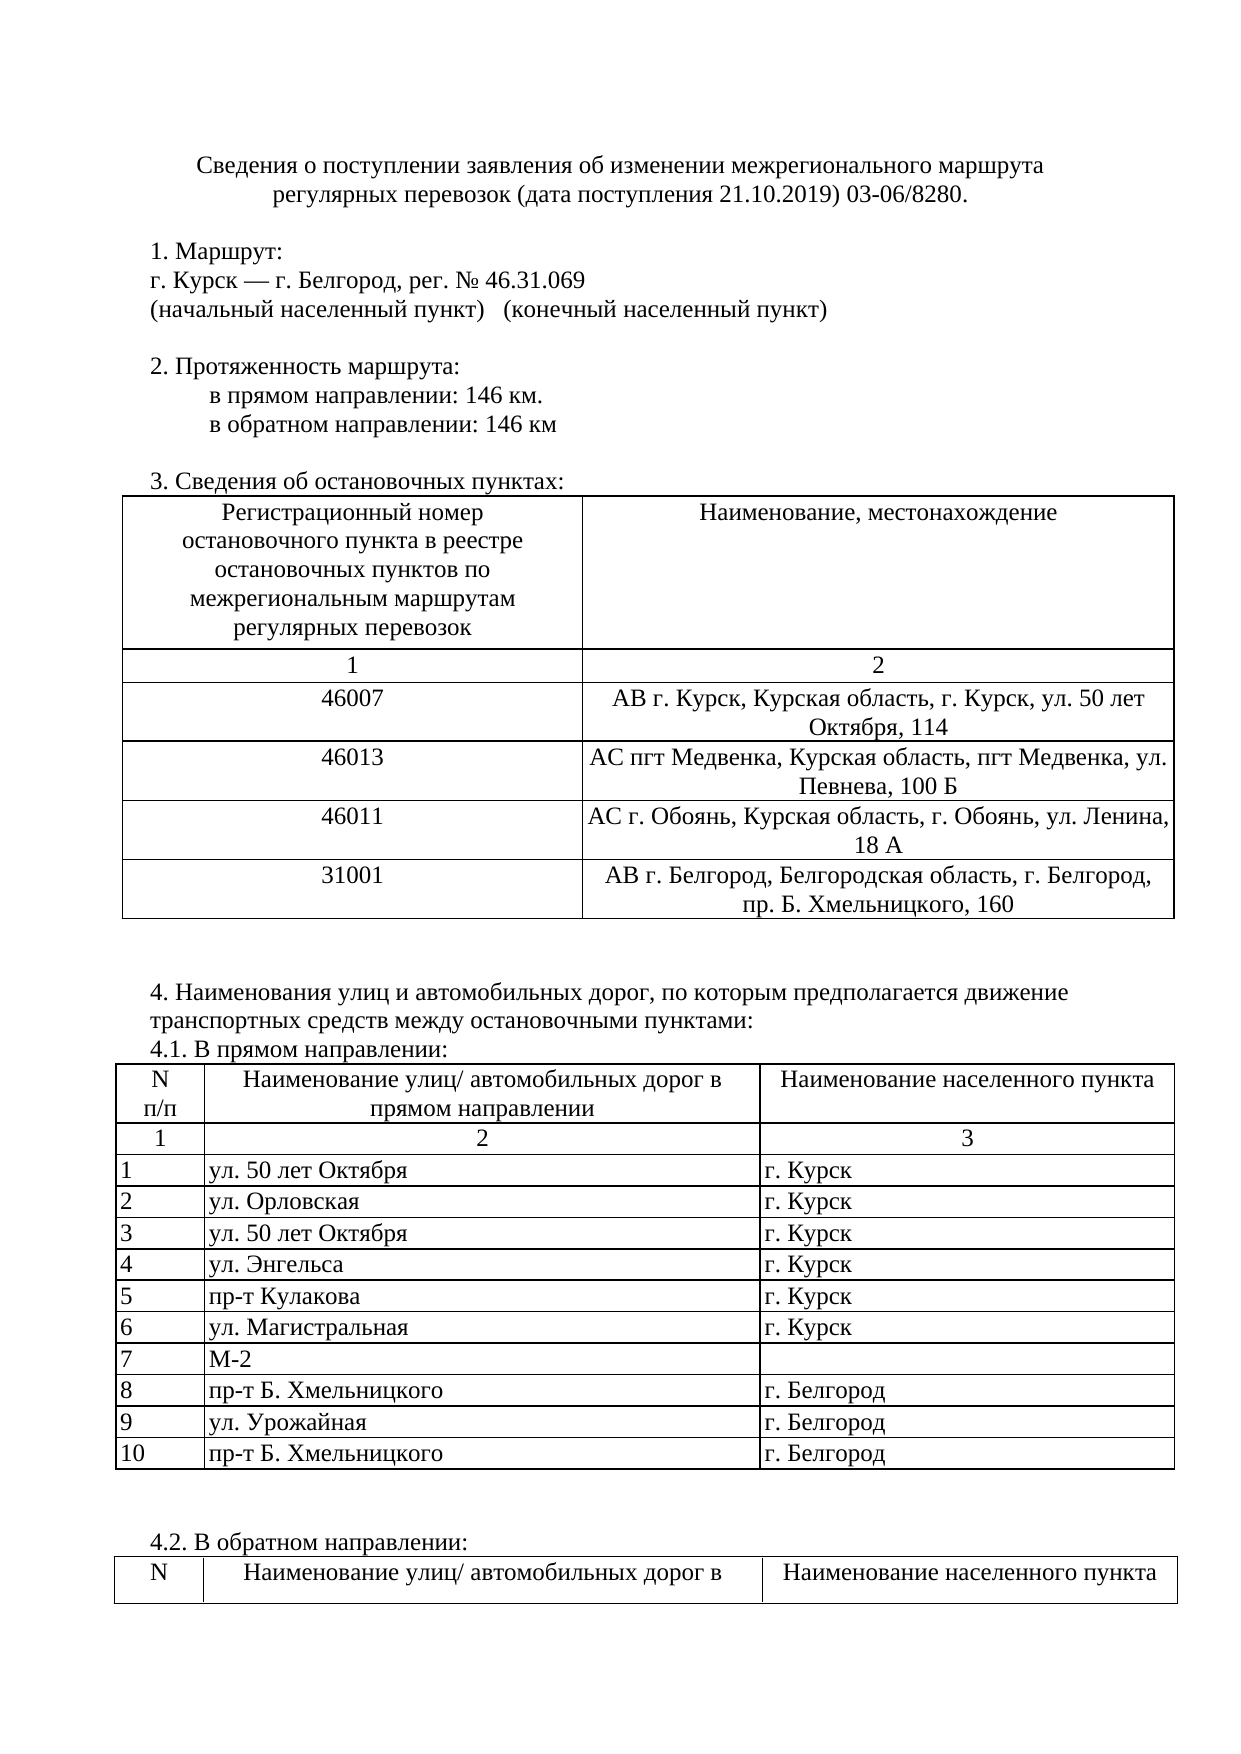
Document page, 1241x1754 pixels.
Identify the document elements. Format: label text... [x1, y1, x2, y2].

table_cell 1 [117, 1124, 204, 1153]
table_cell 9 [117, 1407, 204, 1437]
table_cell ул. Энгельса [205, 1250, 759, 1279]
text 1. Маршрут: [150, 236, 1090, 265]
table_cell АВ г. Белгород, Белгородская область, г. Белгород, пр. Б. Хмельницкого, 160 [583, 860, 1173, 918]
table_cell АС г. Обоянь, Курская область, г. Обоянь, ул. Ленина, 18 А [583, 801, 1173, 858]
table_cell г. Курск [761, 1250, 1174, 1279]
table_header Наименование улиц/ автомобильных дорог в прямом направлении [205, 1065, 759, 1122]
table_cell [761, 1344, 1174, 1374]
table_cell ул. 50 лет Октября [205, 1218, 759, 1248]
text Сведения о поступлении заявления об изменении межрегионального маршрута регулярных перевозок (дата поступления 21.10.2019) 03-06/8280. [150, 150, 1090, 207]
table_cell г. Курск [761, 1218, 1174, 1248]
text (начальный населенный пункт) (конечный населенный пункт) [150, 294, 1090, 322]
table_cell АВ г. Курск, Курская область, г. Курск, ул. 50 лет Октября, 114 [583, 683, 1173, 740]
table_cell г. Белгород [761, 1407, 1174, 1437]
table_cell пр-т Кулакова [205, 1281, 759, 1311]
table_header N п/п [117, 1065, 204, 1122]
table_cell 5 [117, 1281, 204, 1311]
table_cell 1 [117, 1155, 204, 1185]
table_header N п/п [115, 1557, 203, 1602]
table_cell 1 [123, 650, 582, 681]
table_cell ул. Орловская [205, 1187, 759, 1216]
table_cell 46013 [123, 742, 582, 799]
table_header Наименование населенного пункта [761, 1065, 1174, 1122]
text 4. Наименования улиц и автомобильных дорог, по которым предполагается движение транспортных средств между остановочными пунктами: [150, 977, 1090, 1034]
table_cell пр-т Б. Хмельницкого [205, 1438, 759, 1468]
table_cell 46011 [123, 801, 582, 858]
table_cell 46007 [123, 683, 582, 740]
text 3. Сведения об остановочных пунктах: [150, 466, 1090, 495]
table_cell 2 [583, 650, 1173, 681]
table_cell г. Курск [761, 1187, 1174, 1216]
table_cell 2 [117, 1187, 204, 1216]
table_cell г. Белгород [761, 1438, 1174, 1468]
table_header Наименование, местонахождение [583, 497, 1173, 648]
table_cell г. Курск [761, 1281, 1174, 1311]
text г. Курск — г. Белгород, рег. № 46.31.069 [150, 265, 1090, 294]
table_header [204, 1557, 762, 1602]
table_cell г. Курск [761, 1155, 1174, 1185]
table_cell 4 [117, 1250, 204, 1279]
table_cell 3 [117, 1218, 204, 1248]
table_cell 31001 [123, 860, 582, 918]
table_cell 6 [117, 1312, 204, 1342]
table_cell 10 [117, 1438, 204, 1468]
table_cell М-2 [205, 1344, 759, 1374]
table_cell 7 [117, 1344, 204, 1374]
table_cell ул. 50 лет Октября [205, 1155, 759, 1185]
table_cell 8 [117, 1375, 204, 1405]
table_cell 3 [761, 1124, 1174, 1153]
text в обратном направлении: 146 км [150, 409, 1090, 437]
table_cell АС пгт Медвенка, Курская область, пгт Медвенка, ул. Певнева, 100 Б [583, 742, 1173, 799]
text в прямом направлении: 146 км. [150, 380, 1090, 409]
table_cell г. Белгород [761, 1375, 1174, 1405]
table_header Регистрационный номер остановочного пункта в реестре остановочных пунктов по межрегиональным маршрутам регулярных перевозок [123, 497, 582, 648]
table_cell пр-т Б. Хмельницкого [205, 1375, 759, 1405]
table_cell г. Курск [761, 1312, 1174, 1342]
text 2. Протяженность маршрута: [150, 351, 1090, 380]
text 4.1. В прямом направлении: [150, 1034, 1090, 1063]
table_cell 2 [205, 1124, 759, 1153]
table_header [763, 1557, 1177, 1602]
table_cell ул. Магистральная [205, 1312, 759, 1342]
text 4.2. В обратном направлении: [150, 1527, 1090, 1556]
table_cell ул. Урожайная [205, 1407, 759, 1437]
